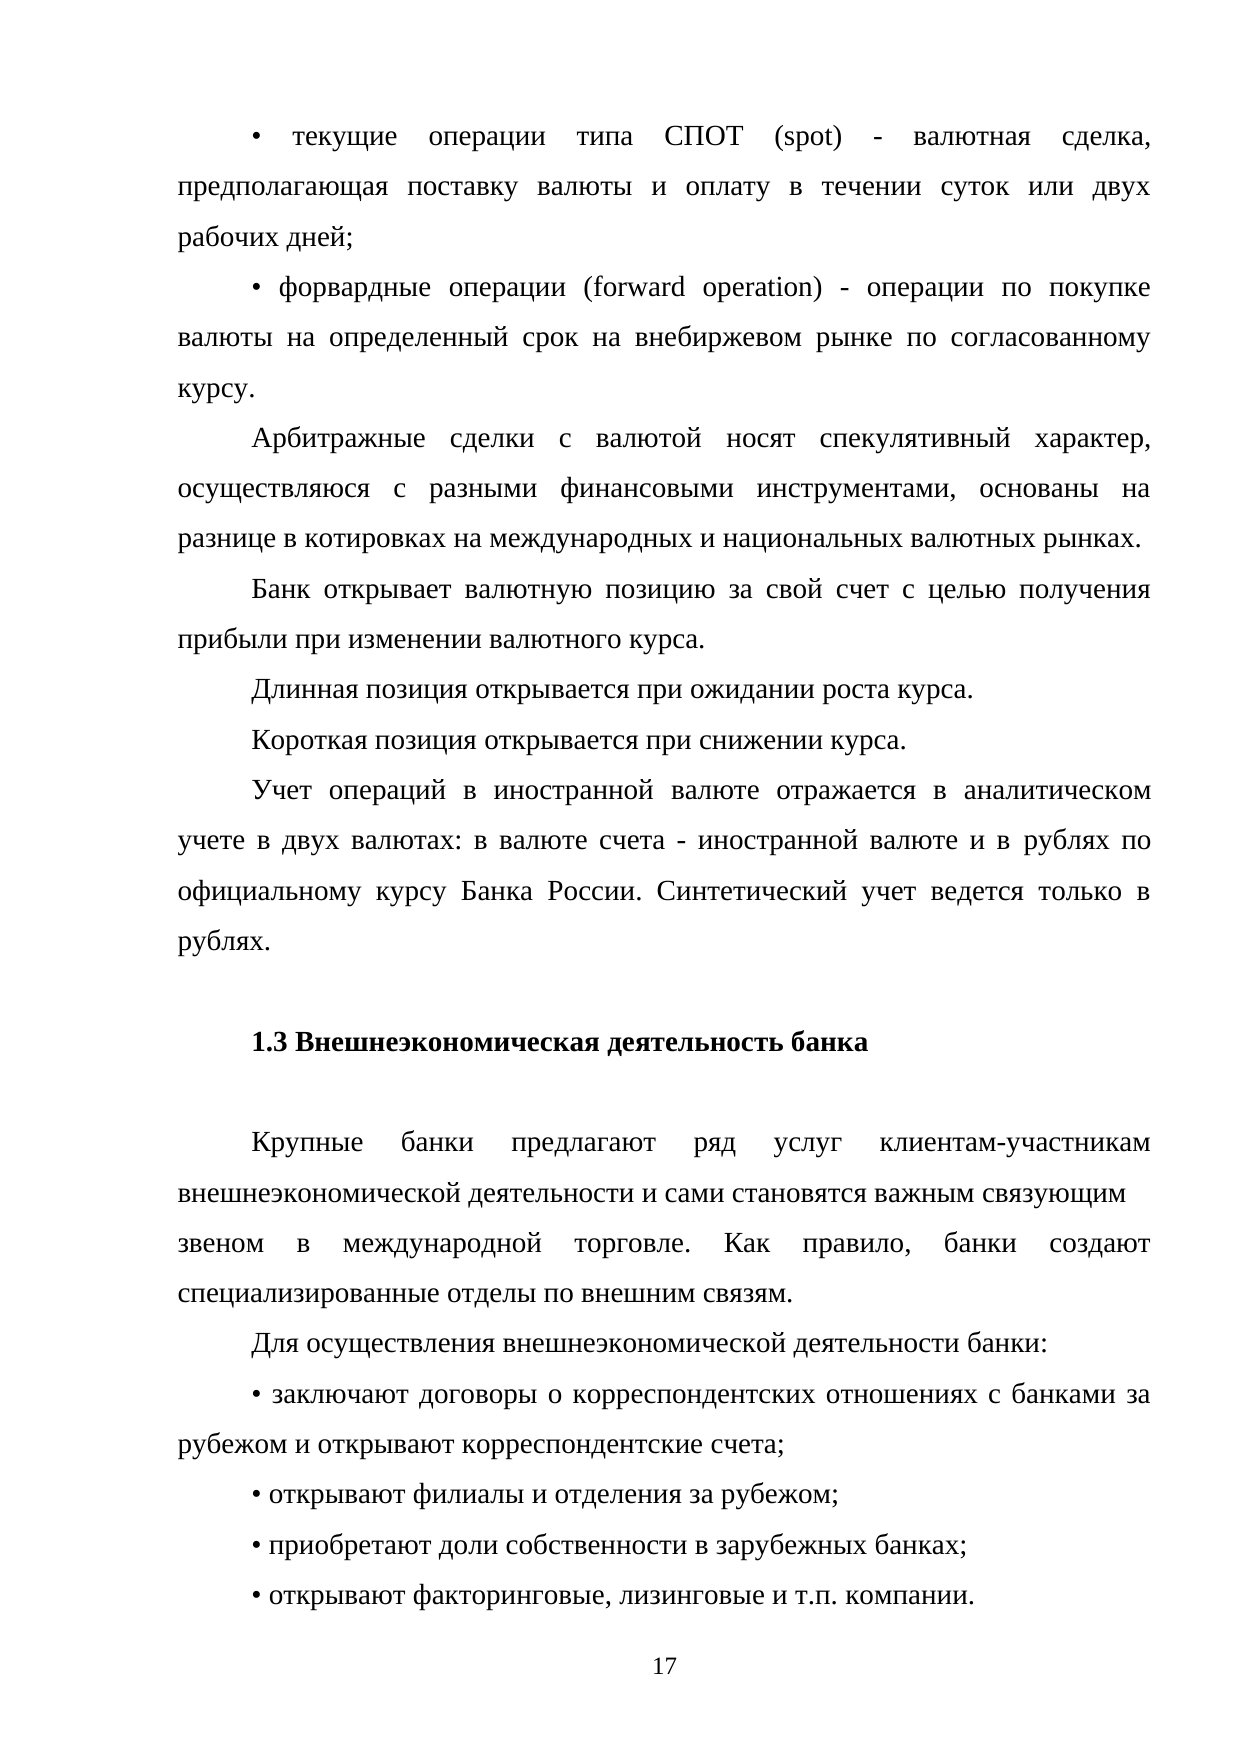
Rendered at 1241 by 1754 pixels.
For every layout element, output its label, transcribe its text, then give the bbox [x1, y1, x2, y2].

text 1.3 Внешнеэкономическая деятельность банка [177, 1024, 1152, 1057]
text Крупные банки предлагают ряд услуг клиентам-участникам внешнеэкономической деятельности и сами становятся важным связующим [177, 1124, 1152, 1208]
text звеном в международной торговле. Как правило, банки создают специализированные отделы по внешним связям. [177, 1225, 1152, 1309]
text • открывают филиалы и отделения за рубежом; [177, 1477, 1152, 1510]
text • текущие операции типа СПОТ (spot) - валютная сделка, предполагающая поставку валюты и оплату в течении суток или двух рабочих дней; [177, 118, 1152, 252]
text Короткая позиция открывается при снижении курса. [177, 722, 1152, 755]
text Банк открывает валютную позицию за свой счет с целью получения прибыли при изменении валютного курса. [177, 571, 1152, 655]
text • заключают договоры о корреспондентских отношениях с банками за рубежом и открывают корреспондентские счета; [177, 1376, 1152, 1460]
text Арбитражные сделки с валютой носят спекулятивный характер, осуществляюся с разными финансовыми инструментами, основаны на разнице в котировках на международных и национальных валютных рынках. [177, 420, 1152, 554]
text Длинная позиция открывается при ожидании роста курса. [177, 672, 1152, 705]
text • приобретают доли собственности в зарубежных банках; [177, 1527, 1152, 1560]
text • форвардные операции (forward operation) - операции по покупке валюты на определенный срок на внебиржевом рынке по согласованному курсу. [177, 269, 1152, 403]
text Учет операций в иностранной валюте отражается в аналитическом учете в двух валютах: в валюте счета - иностранной валюте и в рублях по официальному курсу Банка России. Синтетический учет ведется только в рублях. [177, 772, 1152, 957]
text • открывают факторинговые, лизинговые и т.п. компании. [177, 1577, 1152, 1611]
text Для осуществления внешнеэкономической деятельности банки: [177, 1326, 1152, 1359]
